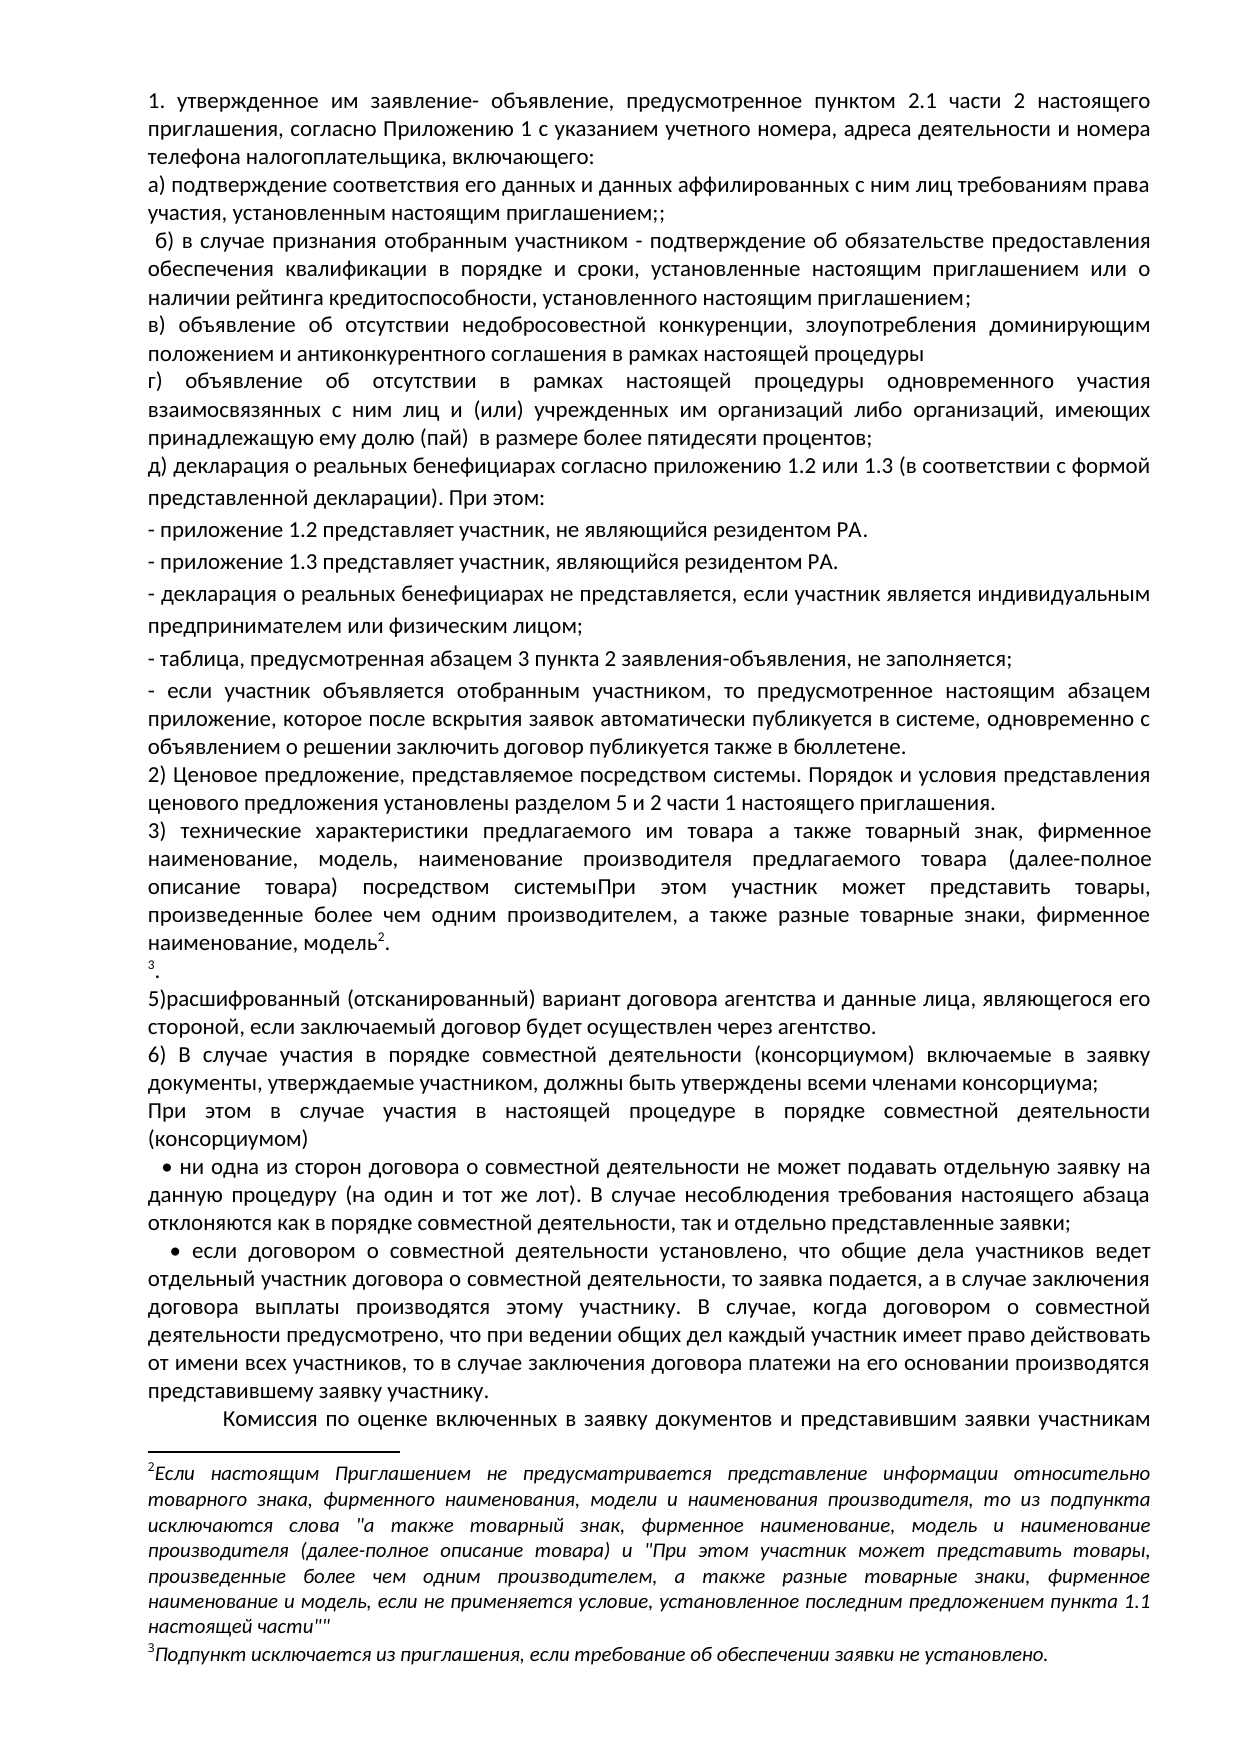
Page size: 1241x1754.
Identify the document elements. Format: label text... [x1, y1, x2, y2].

text • ни одна из сторон договора о совместной деятельности не может подавать отдельную заявку на данную процедуру (на один и тот же лот). В случае несоблюдения требования настоящего абзаца отклоняются как в порядке совместной деятельности, так и отдельно представленные заявки; [148, 1152, 1152, 1236]
text - приложение 1.3 представляет участник, являющийся резидентом РА. [148, 547, 1152, 575]
text 6) В случае участия в порядке совместной деятельности (консорциумом) включаемые в заявку документы, утверждаемые участником, должны быть утверждены всеми членами консорциума; [148, 1040, 1152, 1096]
text - таблица, предусмотренная абзацем 3 пункта 2 заявления-объявления, не заполняется; [148, 644, 1152, 672]
text 3) технические характеристики предлагаемого им товара а также товарный знак, фирменное наименование, модель, наименование производителя предлагаемого товара (далее-полное описание товара) посредством системыПри этом участник может представить товары, произведенные более чем одним производителем, а также разные товарные знаки, фирменное наименование, модель. [148, 816, 1152, 956]
text в) объявление об отсутствии недобросовестной конкуренции, злоупотребления доминирующим положением и антиконкурентного соглашения в рамках настоящей процедуры [148, 311, 1152, 367]
text 2) Ценовое предложение, представляемое посредством системы. Порядок и условия представления ценового предложения установлены разделом 5 и 2 части 1 настоящего приглашения. [148, 760, 1152, 816]
text . [148, 956, 1152, 984]
text - декларация о реальных бенефициарах не представляется, если участник является индивидуальным предпринимателем или физическим лицом; [148, 579, 1152, 640]
text - приложение 1.2 представляет участник, не являющийся резидентом РА. [148, 515, 1152, 543]
text При этом в случае участия в настоящей процедуре в порядке совместной деятельности (консорциумом) [148, 1096, 1152, 1152]
text д) декларация о реальных бенефициарах согласно приложению 1.2 или 1.3 (в соответствии с формой представленной декларации). При этом: [148, 451, 1152, 511]
text б) в случае признания отобранным участником - подтверждение об обязательстве предоставления обеспечения квалификации в порядке и сроки, установленные настоящим приглашением или о наличии рейтинга кредитоспособности, установленного настоящим приглашением; [148, 227, 1152, 311]
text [148, 1404, 1152, 1433]
text - если участник объявляется отобранным участником, то предусмотренное настоящим абзацем приложение, которое после вcкрытия заявок автоматически публикуется в системе, одновременно с объявлением о решении заключить договор публикуется также в бюллетене. [148, 676, 1152, 760]
text • если договором о совместной деятельности установлено, что общие дела участников ведет отдельный участник договора о совместной деятельности, то заявка подается, а в случае заключения договора выплаты производятся этому участнику. В случае, когда договором о совместной деятельности предусмотрено, что при ведении общих дел каждый участник имеет право действовать от имени всех участников, то в случае заключения договора платежи на его основании производятся представившему заявку участнику. [148, 1236, 1152, 1404]
text 5)расшифрованный (отсканированный) вариант договора агентства и данные лица, являющегося его стороной, если заключаемый договор будет осуществлен через агентство. [148, 984, 1152, 1040]
text 1. утвержденное им заявление- объявление, предусмотренное пунктом 2.1 части 2 настоящего приглашения, согласно Приложению 1 с указанием учетного номера, адреса деятельности и номера телефона налогоплательщика, включающего: [148, 86, 1152, 171]
text а) подтверждение соответствия его данных и данных аффилированных с ним лиц требованиям права участия, установленным настоящим приглашением;; [148, 171, 1152, 227]
text г) объявление об отсутствии в рамках настоящей процедуры одновременного участия взаимосвязянных с ним лиц и (или) учрежденных им организаций либо организаций, имеющих принадлежащую ему долю (пай) в размере более пятидесяти процентов; [148, 367, 1152, 451]
